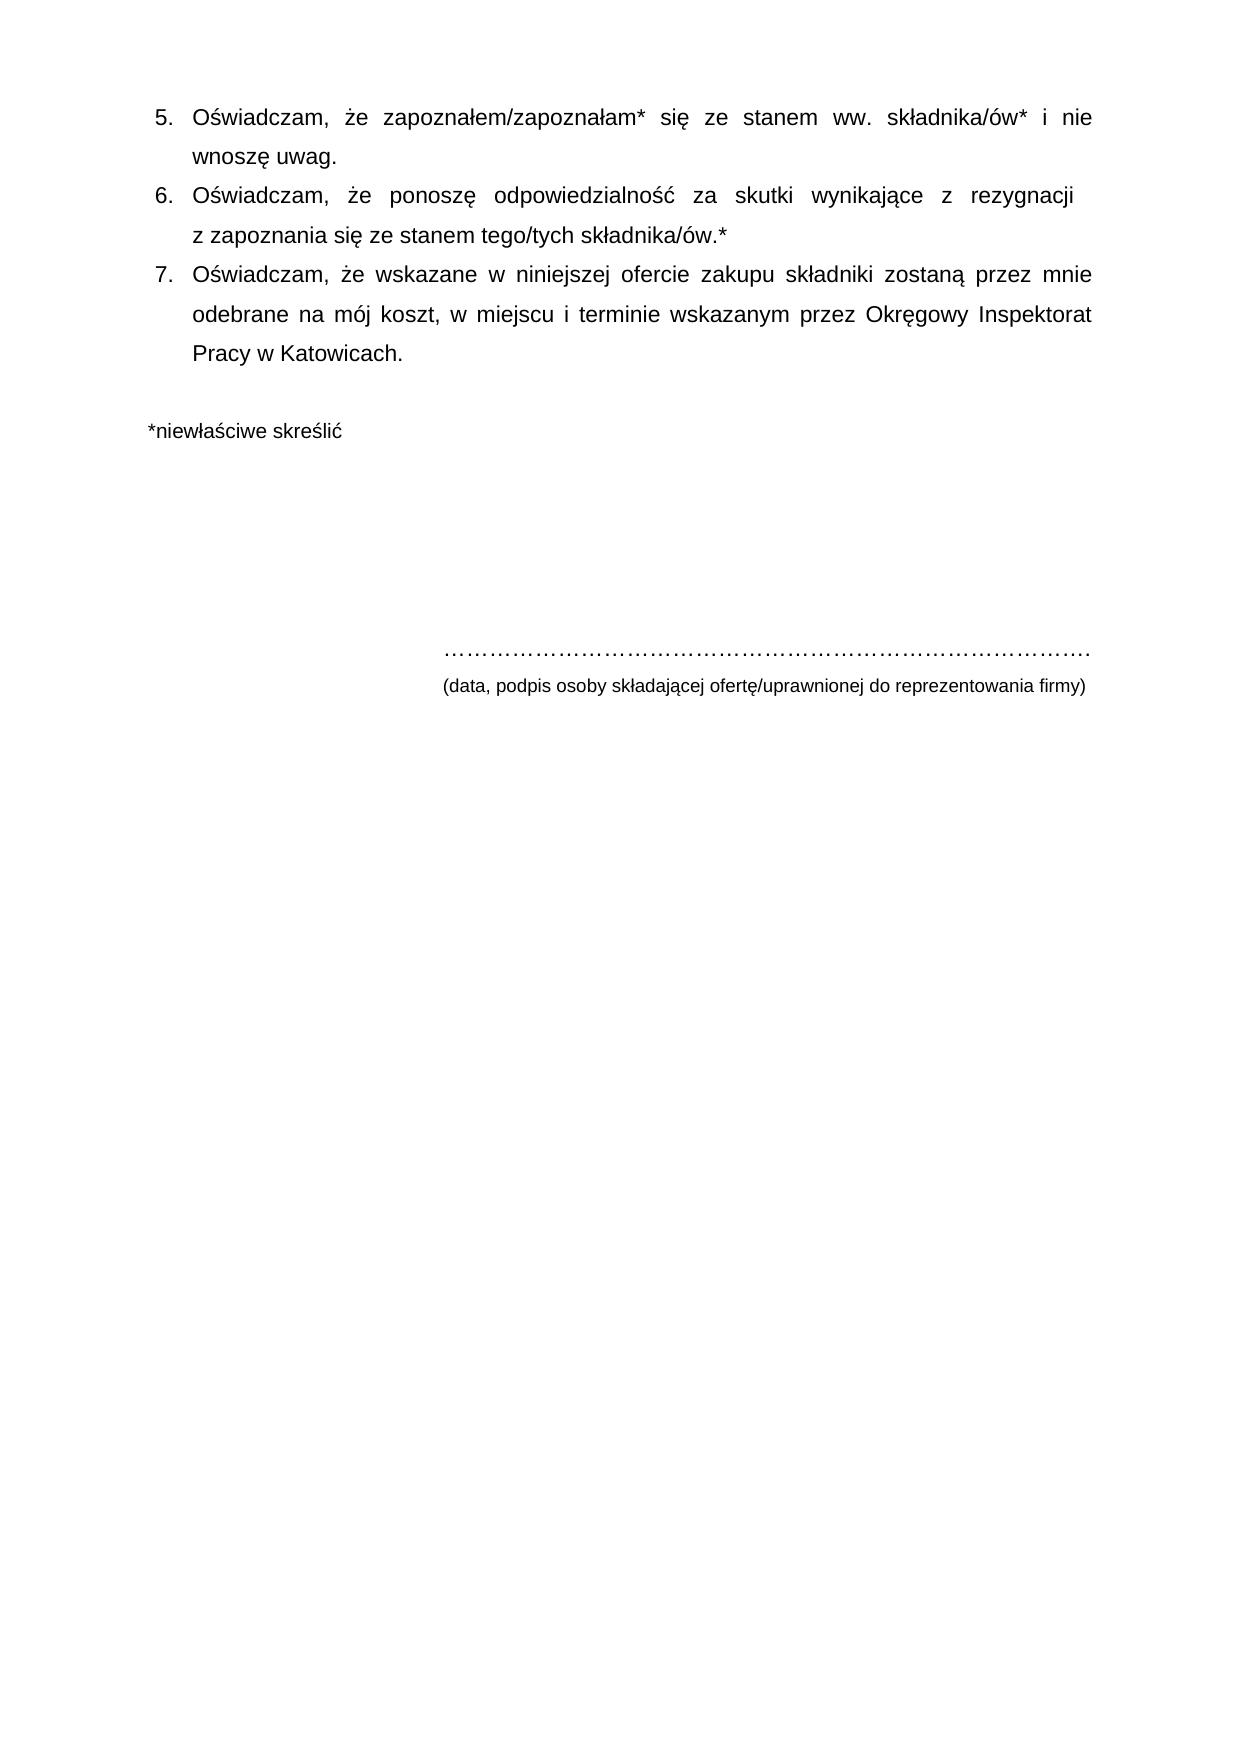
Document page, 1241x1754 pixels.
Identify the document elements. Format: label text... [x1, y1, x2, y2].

list Oświadczam, że zapoznałem/zapoznałam* się ze stanem ww. składnika/ów* i nie wnoszę uwag. [154, 103, 1093, 169]
list Oświadczam, że wskazane w niniejszej ofercie zakupu składniki zostaną przez mnie odebrane na mój koszt, w miejscu i terminie wskazanym przez Okręgowy Inspektorat Pracy w Katowicach. [154, 261, 1093, 367]
text *niewłaściwe skreślić [148, 419, 1093, 443]
text …………………………………………………………………………. [148, 635, 1093, 661]
text (data, podpis osoby składającej ofertę/uprawnionej do reprezentowania firmy) [148, 674, 1093, 696]
list Oświadczam, że ponoszę odpowiedzialność za skutki wynikające z rezygnacji z zapoznania się ze stanem tego/tych składnika/ów.* [154, 182, 1093, 248]
